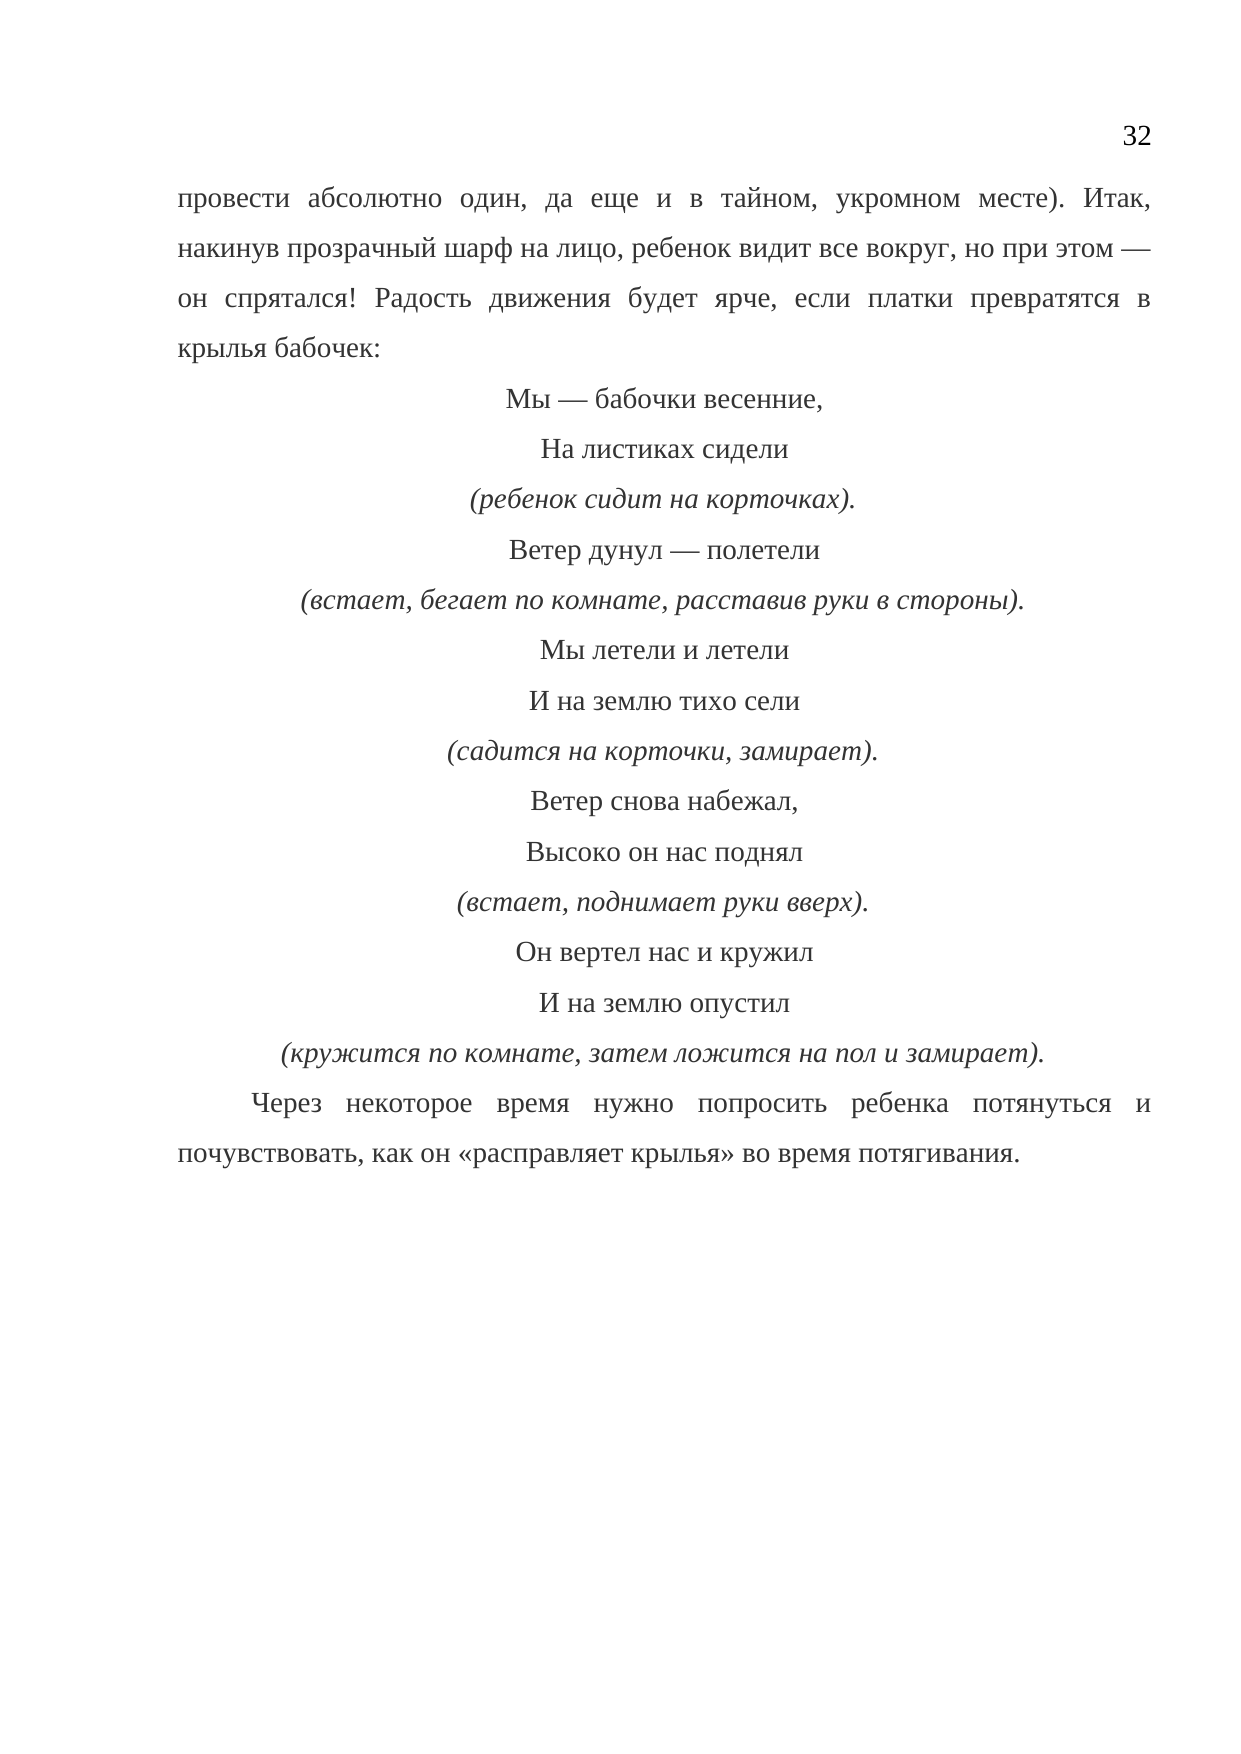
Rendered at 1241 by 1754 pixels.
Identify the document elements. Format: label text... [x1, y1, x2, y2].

text Мы — бабочки весенние, На листиках сидели (ребенок сидит на корточках). Ветер дунул — полетели (встает, бегает по комнате, расставив руки в стороны). Мы летели и летели И на землю тихо сели (садится на корточки, замирает). Ветер снова набежал, Высоко он нас поднял (встает, поднимает руки вверх). Он вертел нас и кружил И на землю опустил (кружится по комнате, затем ложится на пол и замирает). [177, 381, 1152, 1068]
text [177, 180, 1152, 364]
text Через некоторое время нужно попросить ребенка потянуться и почувствовать, как он «расправляет крылья» во время потягивания. [177, 1085, 1152, 1169]
